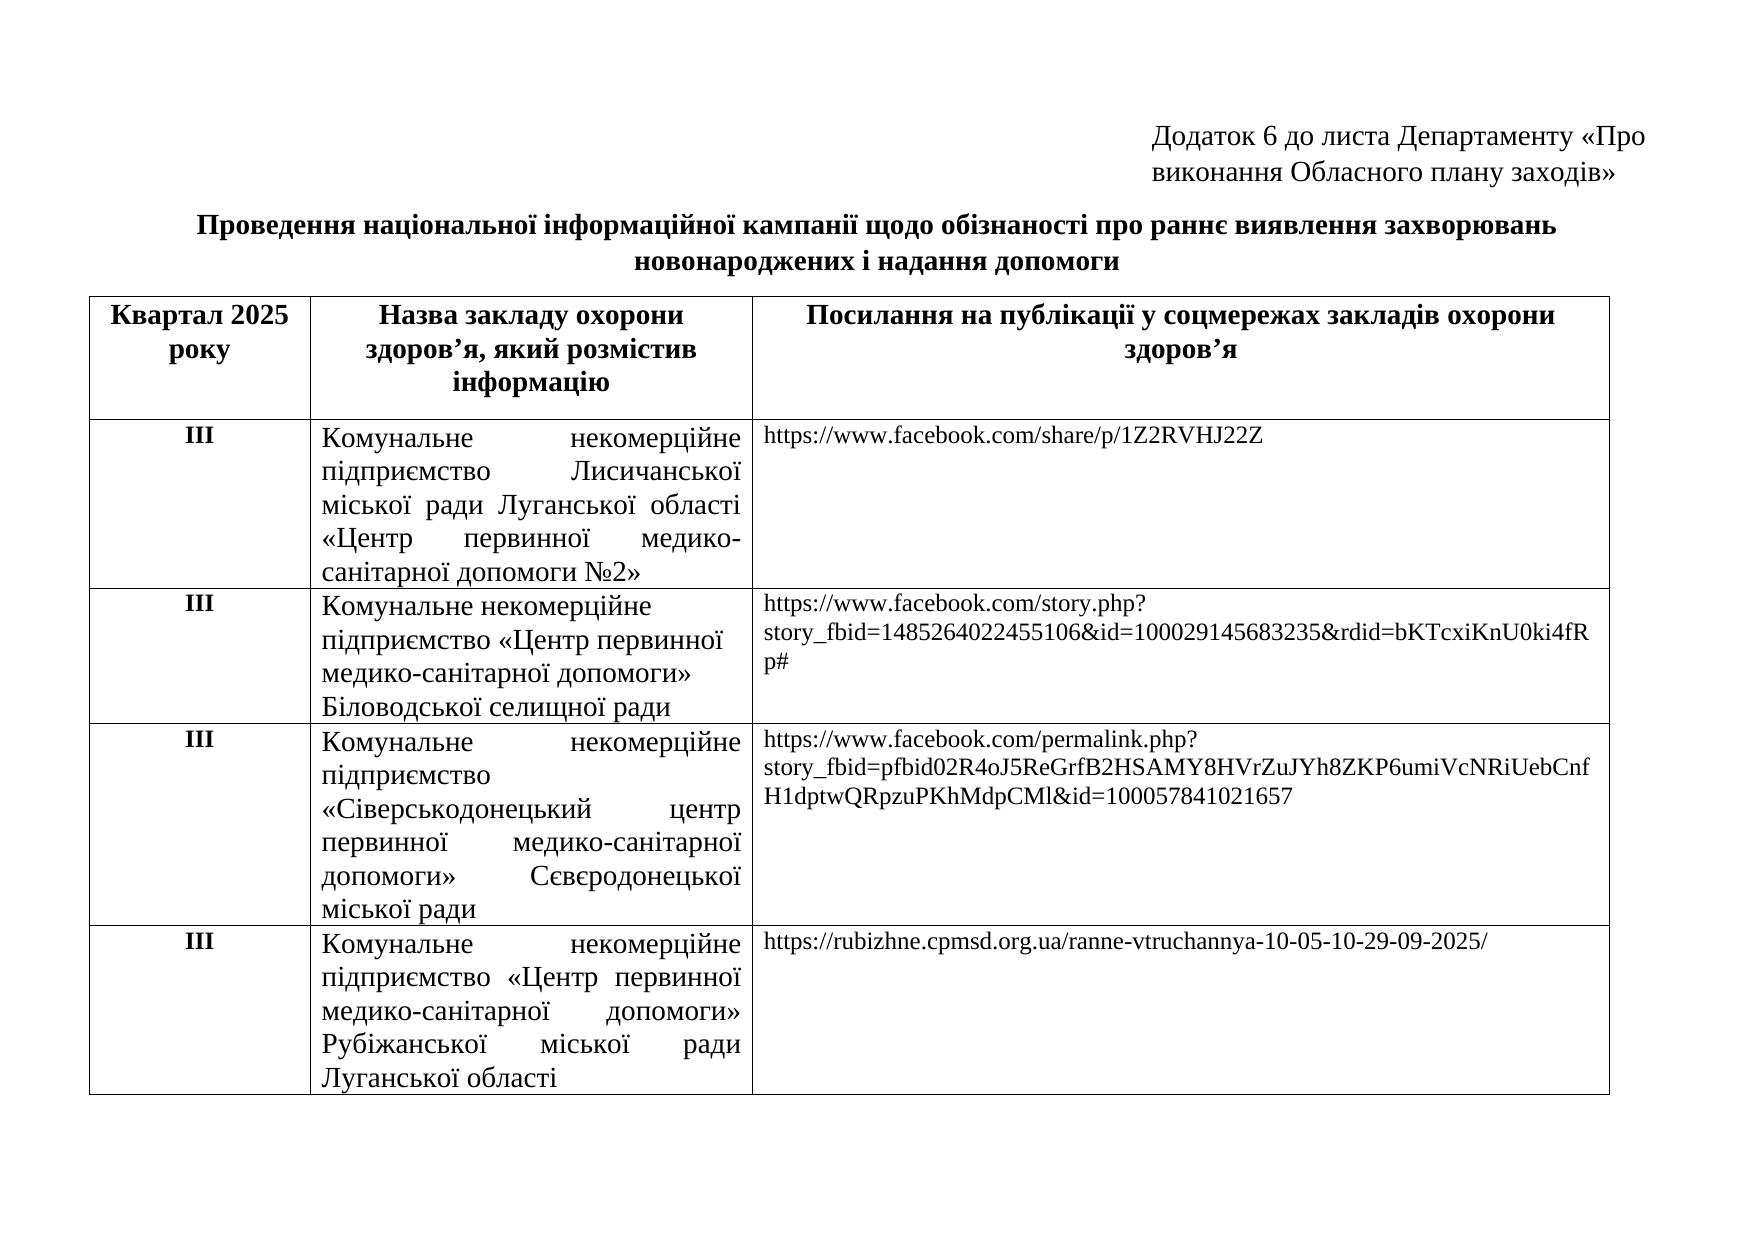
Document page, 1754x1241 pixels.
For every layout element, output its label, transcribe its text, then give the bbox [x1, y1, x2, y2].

table_cell Комунальне некомерційне підприємство «Центр первинної медико-санітарної допомоги» Біловодської селищної ради [311, 589, 752, 723]
table_header Посилання на публікації у соцмережах закладів охорони здоров’я [753, 297, 1609, 419]
text Додаток 6 до листа Департаменту «Про виконання Обласного плану заходів» [1152, 118, 1665, 188]
table_cell Комунальне некомерційне підприємство Лисичанської міської ради Луганської області «Центр первинної медико-санітарної допомоги №2» [311, 420, 752, 587]
table_cell ІІІ [90, 420, 310, 587]
text Проведення національної інформаційної кампанії щодо обізнаності про раннє виявлення захворювань новонароджених і надання допомоги [88, 207, 1665, 277]
table_cell ІІІ [90, 589, 310, 723]
table_cell https://www.facebook.com/share/p/1Z2RVHJ22Z [753, 420, 1609, 587]
table_header Квартал 2025 року [90, 297, 310, 419]
table_header Назва закладу охорони здоров’я, який розмістив інформацію [311, 297, 752, 419]
table_cell https://www.facebook.com/story.php?story_fbid=1485264022455106&id=100029145683235&rdid=bKTcxiKnU0ki4fRp# [753, 589, 1609, 723]
table_cell Комунальне некомерційне підприємство «Центр первинної медико-санітарної допомоги» Рубіжанської міської ради Луганської області [311, 926, 752, 1094]
table_cell ІІІ [90, 724, 310, 925]
table_cell https://rubizhne.cpmsd.org.ua/ranne-vtruchannya-10-05-10-29-09-2025/ [753, 926, 1609, 1094]
table_cell Комунальне некомерційне підприємство «Сіверськодонецький центр первинної медико-санітарної допомоги» Сєвєродонецької міської ради [311, 724, 752, 925]
table_cell https://www.facebook.com/permalink.php?story_fbid=pfbid02R4oJ5ReGrfB2HSAMY8HVrZuJYh8ZKP6umiVcNRiUebCnfH1dptwQRpzuPKhMdpCMl&id=100057841021657 [753, 724, 1609, 925]
table_cell ІІІ [90, 926, 310, 1094]
